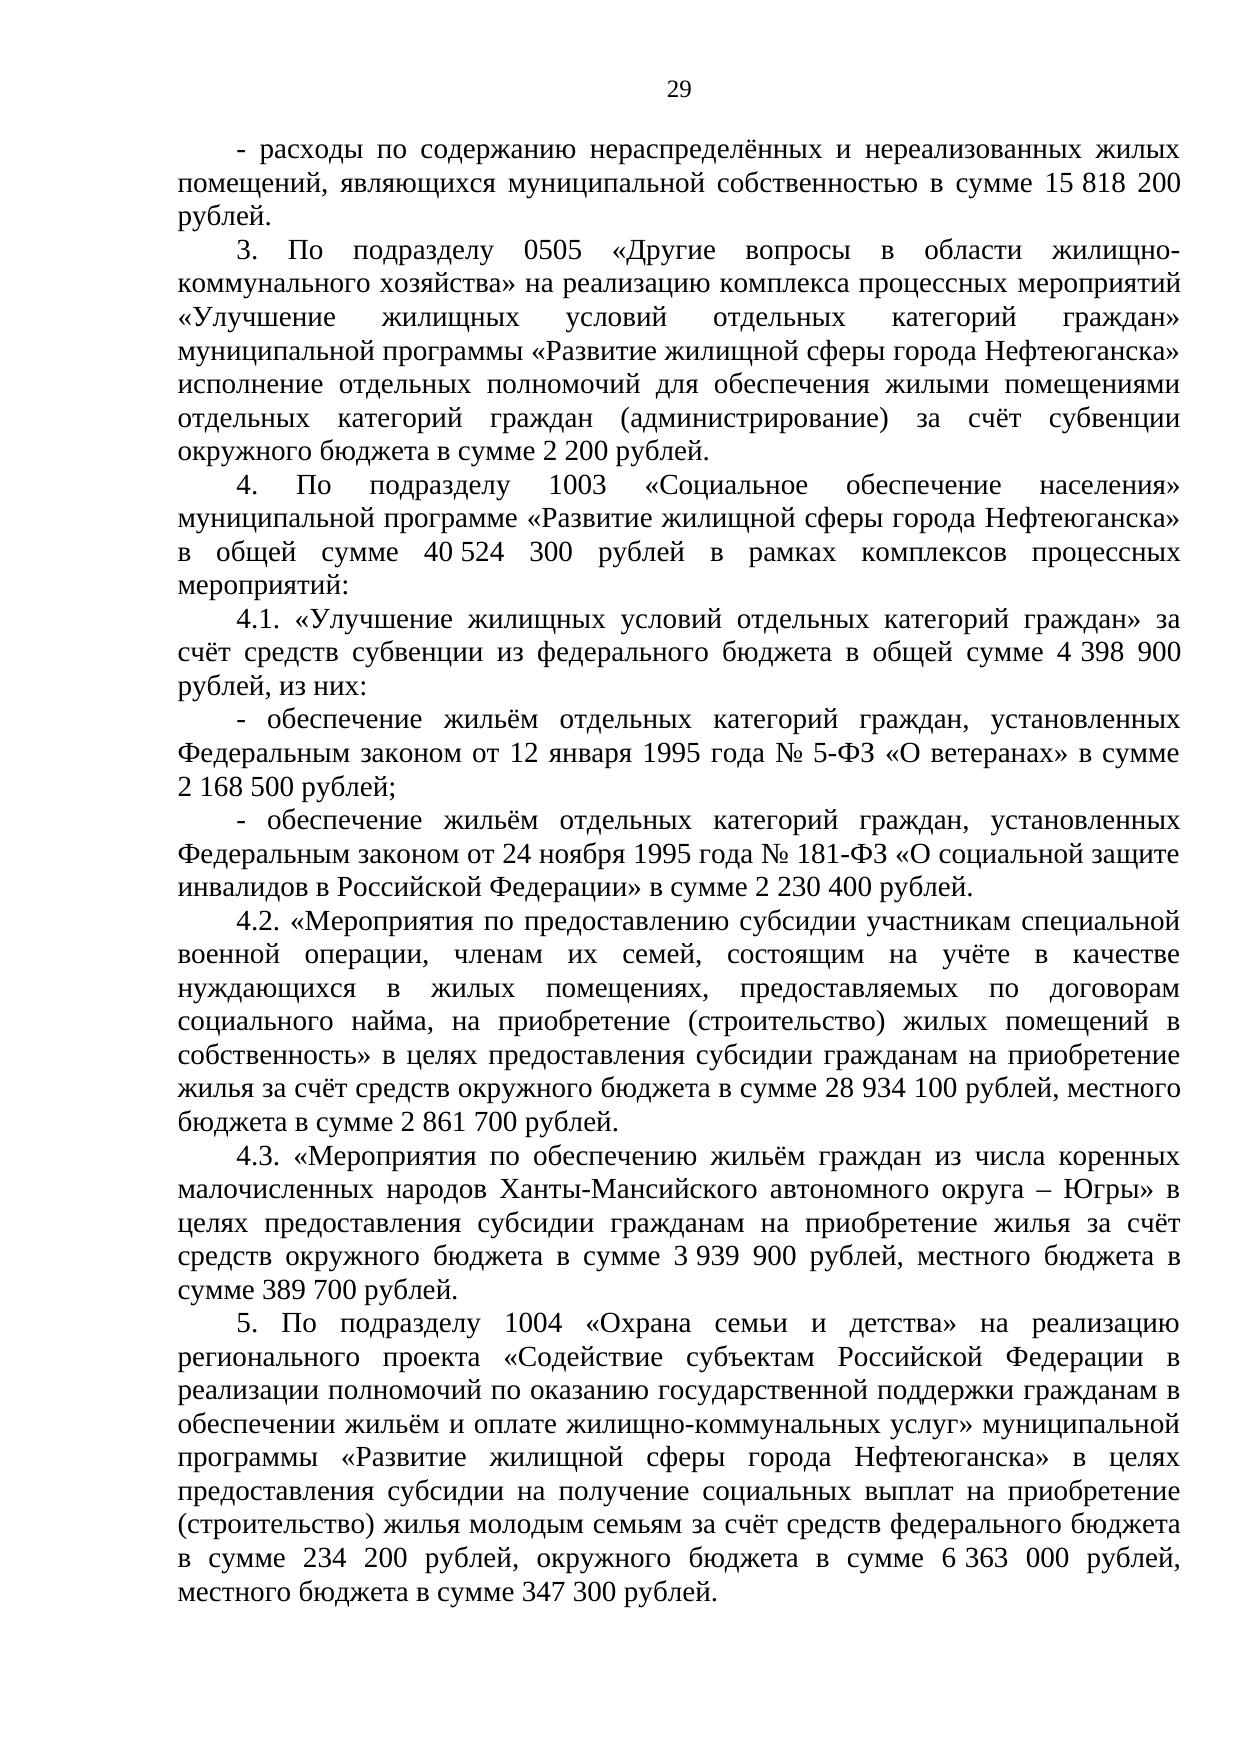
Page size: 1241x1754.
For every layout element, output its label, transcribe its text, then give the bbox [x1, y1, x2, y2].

text 4. По подразделу 1003 «Социальное обеспечение населения» муниципальной программе «Развитие жилищной сферы города Нефтеюганска» в общей сумме 40 524 300 рублей в рамках комплексов процессных мероприятий: [177, 467, 1181, 601]
list - обеспечение жильём отдельных категорий граждан, установленных Федеральным законом от 24 ноября 1995 года № 181-ФЗ «О социальной защите инвалидов в Российской Федерации» в сумме 2 230 400 рублей. [177, 802, 1181, 903]
text 5. По подразделу 1004 «Охрана семьи и детства» на реализацию регионального проекта «Содействие субъектам Российской Федерации в реализации полномочий по оказанию государственной поддержки гражданам в обеспечении жильём и оплате жилищно-коммунальных услуг» муниципальной программы «Развитие жилищной сферы города Нефтеюганска» в целях предоставления субсидии на получение социальных выплат на приобретение (строительство) жилья молодым семьям за счёт средств федерального бюджета в сумме 234 200 рублей, окружного бюджета в сумме 6 363 000 рублей, местного бюджета в сумме 347 300 рублей. [177, 1305, 1181, 1607]
text - расходы по содержанию нераспределённых и нереализованных жилых помещений, являющихся муниципальной собственностью в сумме 15 818 200 рублей. [177, 131, 1181, 232]
list - обеспечение жильём отдельных категорий граждан, установленных Федеральным законом от 12 января 1995 года № 5-ФЗ «О ветеранах» в сумме 2 168 500 рублей; [177, 702, 1181, 802]
text 4.3. «Мероприятия по обеспечению жильём граждан из числа коренных малочисленных народов Ханты-Мансийского автономного округа – Югры» в целях предоставления субсидии гражданам на приобретение жилья за счёт средств окружного бюджета в сумме 3 939 900 рублей, местного бюджета в сумме 389 700 рублей. [177, 1138, 1181, 1305]
text 3. По подразделу 0505 «Другие вопросы в области жилищно-коммунального хозяйства» на реализацию комплекса процессных мероприятий «Улучшение жилищных условий отдельных категорий граждан» муниципальной программы «Развитие жилищной сферы города Нефтеюганска» исполнение отдельных полномочий для обеспечения жилыми помещениями отдельных категорий граждан (администрирование) за счёт субвенции окружного бюджета в сумме 2 200 рублей. [177, 232, 1181, 467]
list 4.1. «Улучшение жилищных условий отдельных категорий граждан» за счёт средств субвенции из федерального бюджета в общей сумме 4 398 900 рублей, из них: [177, 601, 1181, 702]
text 4.2. «Мероприятия по предоставлению субсидии участникам специальной военной операции, членам их семей, состоящим на учёте в качестве нуждающихся в жилых помещениях, предоставляемых по договорам социального найма, на приобретение (строительство) жилых помещений в собственность» в целях предоставления субсидии гражданам на приобретение жилья за счёт средств окружного бюджета в сумме 28 934 100 рублей, местного бюджета в сумме 2 861 700 рублей. [177, 903, 1181, 1138]
